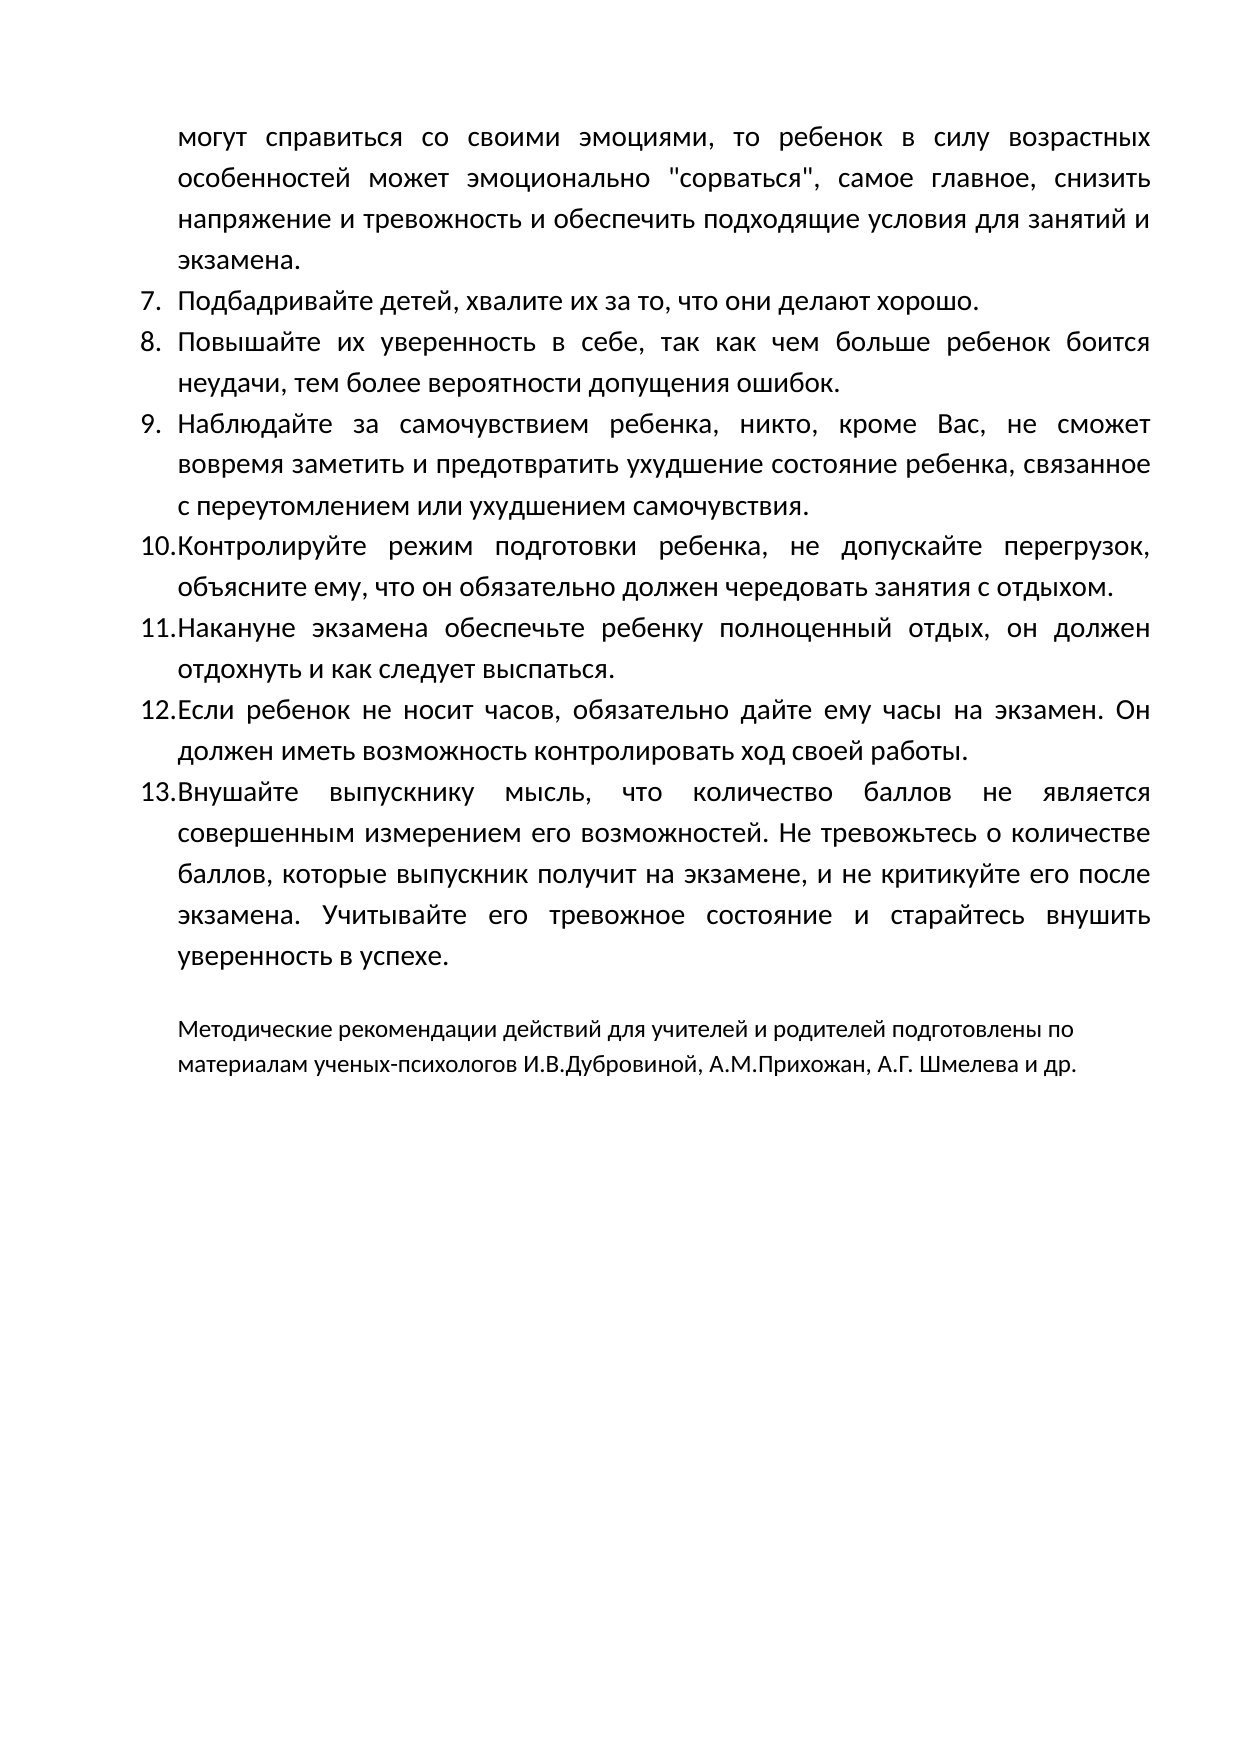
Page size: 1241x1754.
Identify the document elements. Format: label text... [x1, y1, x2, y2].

list Контролируйте режим подготовки ребенка, не допускайте перегрузок, объясните ему, что он обязательно должен чередовать занятия с отдыхом. [140, 527, 1152, 604]
list Повышайте их уверенность в себе, так как чем больше ребенок боится неудачи, тем более вероятности допущения ошибок. [140, 323, 1152, 399]
list Если ребенок не носит часов, обязательно дайте ему часы на экзамен. Он должен иметь возможность контролировать ход своей работы. [140, 691, 1152, 768]
list Подбадривайте детей, хвалите их за то, что они делают хорошо. [140, 282, 1152, 317]
list Внушайте выпускнику мысль, что количество баллов не является совершенным измерением его возможностей. Не тревожьтесь о количестве баллов, которые выпускник получит на экзамене, и не критикуйте его после экзамена. Учитывайте его тревожное состояние и старайтесь внушить уверенность в успехе. [140, 773, 1152, 972]
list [140, 118, 1152, 277]
subtitle Методические рекомендации действий для учителей и родителей подготовлены по материалам ученых-психологов И.В.Дубровиной, А.М.Прихожан, А.Г. Шмелева и др. [177, 1013, 1152, 1078]
list Накануне экзамена обеспечьте ребенку полноценный отдых, он должен отдохнуть и как следует выспаться. [140, 609, 1152, 686]
list Наблюдайте за самочувствием ребенка, никто, кроме Вас, не сможет вовремя заметить и предотвратить ухудшение состояние ребенка, связанное с переутомлением или ухудшением самочувствия. [140, 405, 1152, 522]
